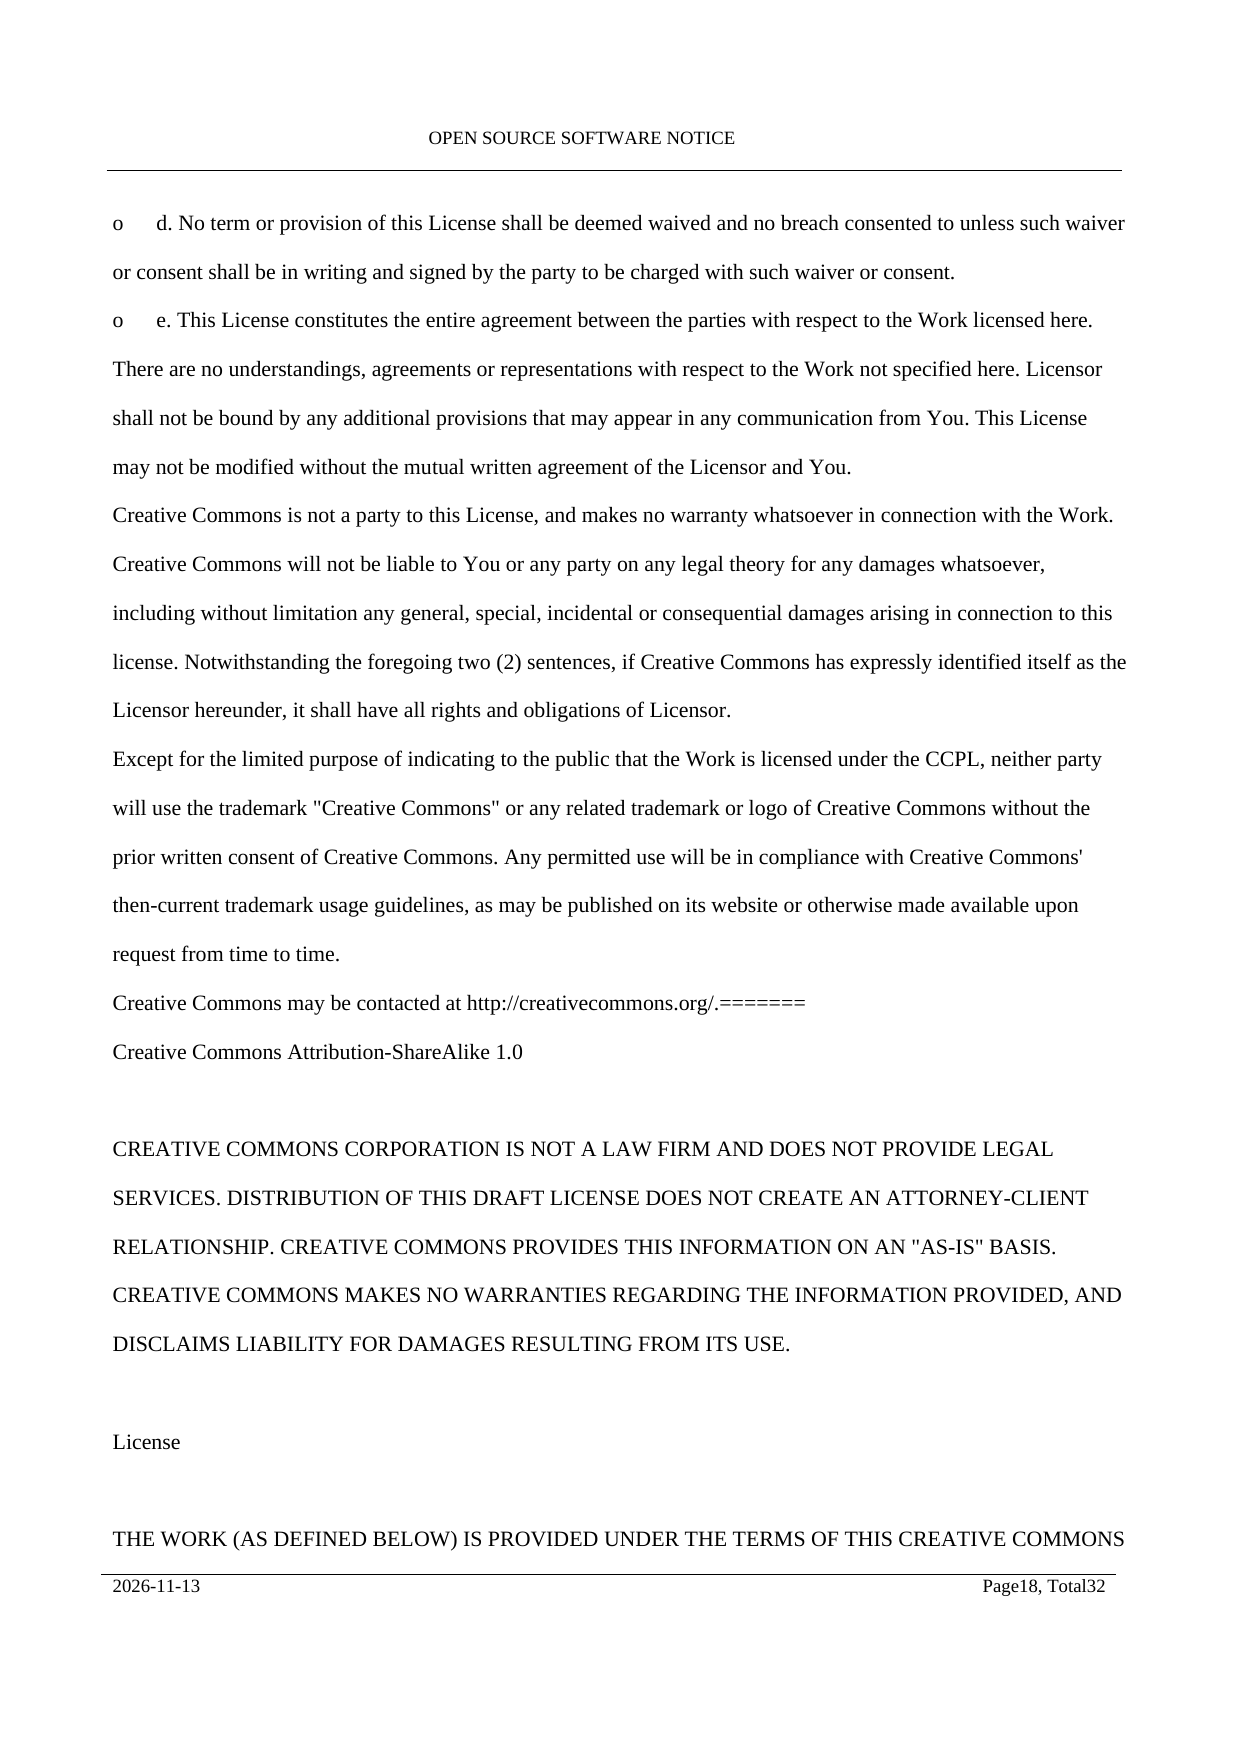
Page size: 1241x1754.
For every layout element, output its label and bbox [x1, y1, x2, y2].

text [112, 206, 1128, 1555]
